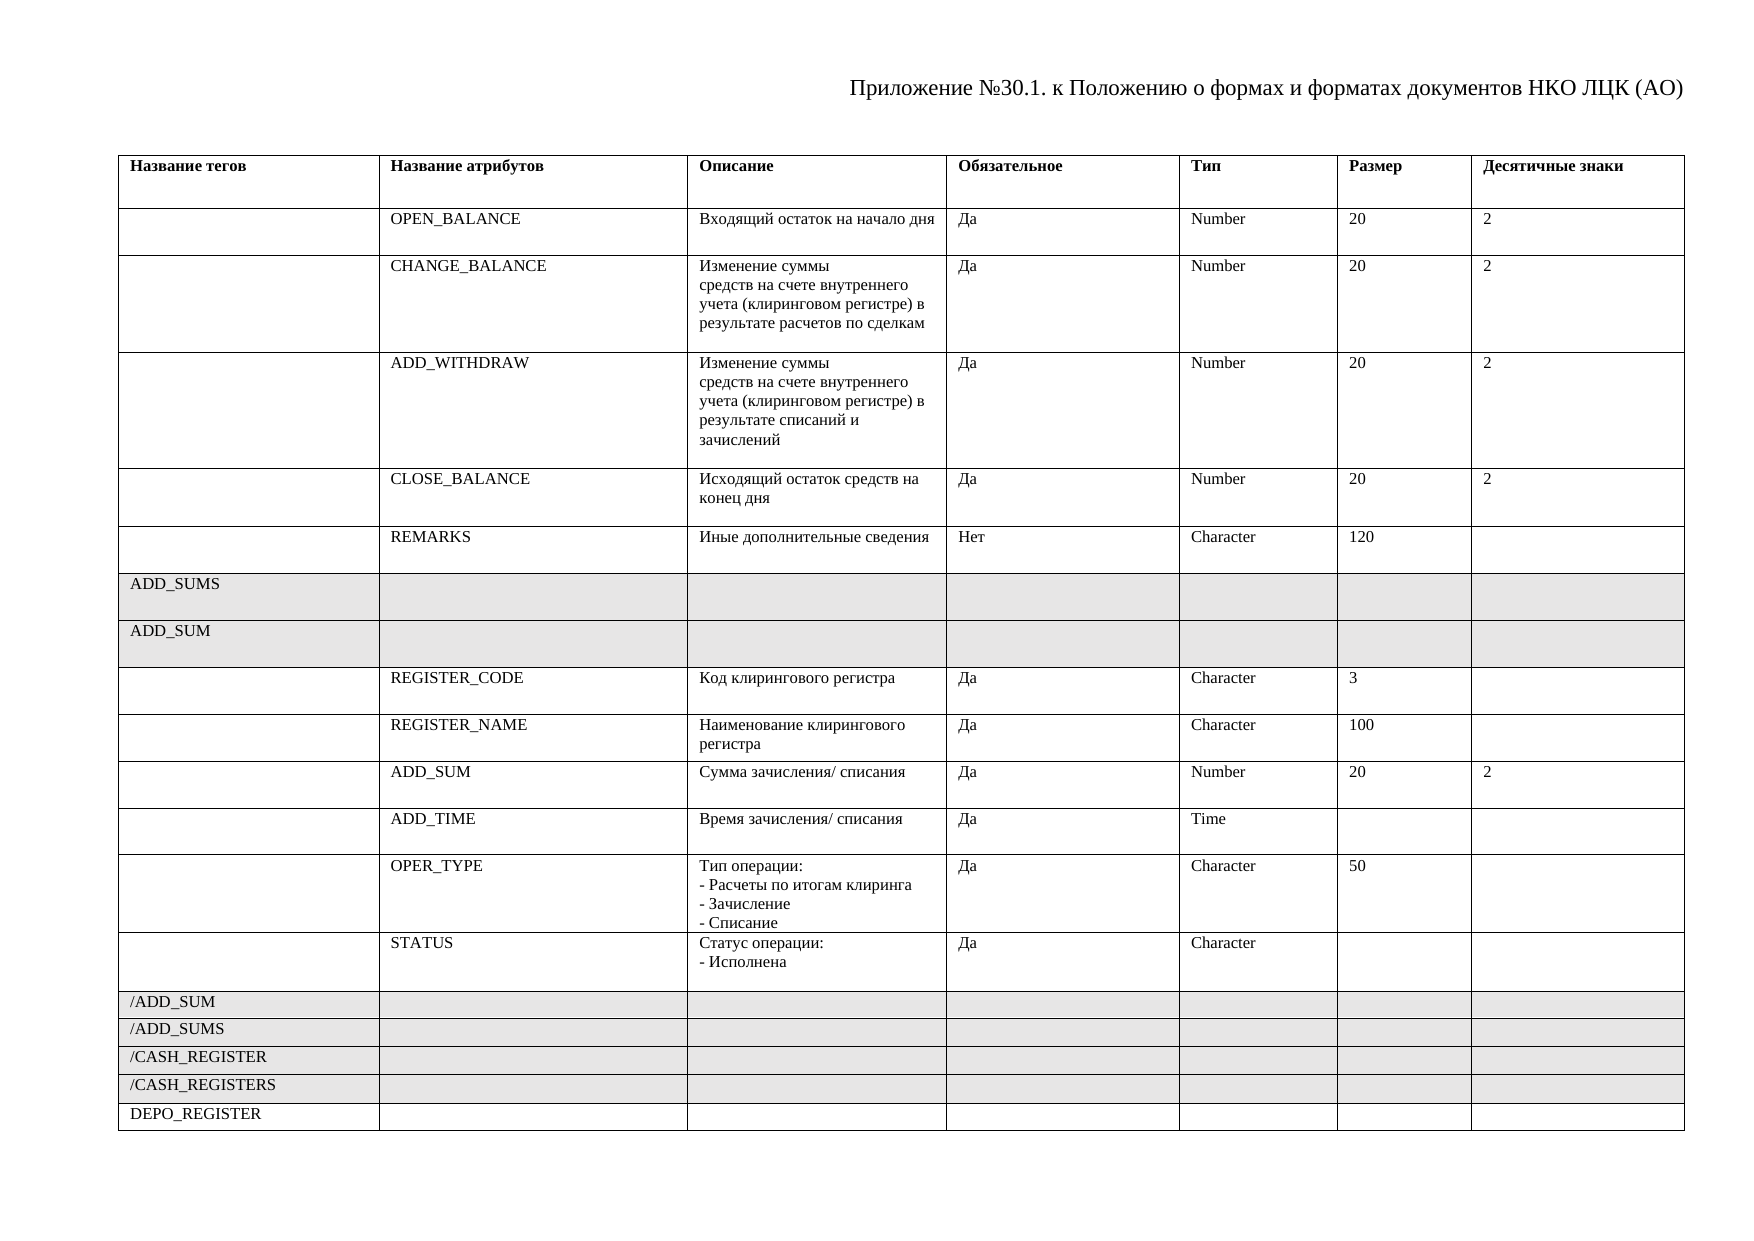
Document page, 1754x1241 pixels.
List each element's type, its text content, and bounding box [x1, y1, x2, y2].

table_cell [1338, 992, 1471, 1017]
table_header Описание [688, 156, 946, 208]
table_cell 20 [1338, 256, 1471, 352]
table_cell REMARKS [380, 527, 687, 573]
table_cell [1472, 715, 1684, 761]
table_cell [688, 574, 946, 620]
table_cell 2 [1472, 209, 1684, 255]
table_cell [119, 855, 379, 932]
table_cell [947, 1075, 1179, 1103]
table_cell REGISTER_NAME [380, 715, 687, 761]
table_cell 3 [1338, 668, 1471, 714]
table_cell Да [947, 668, 1179, 714]
table_cell Да [947, 762, 1179, 807]
table_cell CHANGE_BALANCE [380, 256, 687, 352]
table_cell [119, 933, 379, 991]
table_cell Нет [947, 527, 1179, 573]
table_cell [119, 668, 379, 714]
table_cell Наименование клирингового регистра [688, 715, 946, 761]
table_cell [119, 762, 379, 807]
table_cell [947, 992, 1179, 1017]
table_cell Да [947, 933, 1179, 991]
table_cell [119, 469, 379, 526]
table_cell OPER_TYPE [380, 855, 687, 932]
table_cell [380, 1019, 687, 1046]
table_cell Number [1180, 209, 1337, 255]
table_cell [1472, 574, 1684, 620]
table_cell STATUS [380, 933, 687, 991]
table_cell /ADD_SUM [119, 992, 379, 1017]
table_cell [1338, 809, 1471, 854]
table_cell Character [1180, 715, 1337, 761]
table_cell [1180, 1104, 1337, 1129]
table_cell OPEN_BALANCE [380, 209, 687, 255]
table_cell [947, 574, 1179, 620]
table_cell Number [1180, 353, 1337, 468]
table_cell Character [1180, 668, 1337, 714]
table_cell Сумма зачисления/ списания [688, 762, 946, 807]
table_cell [119, 809, 379, 854]
table_cell Да [947, 715, 1179, 761]
table_cell [1472, 855, 1684, 932]
table_cell 120 [1338, 527, 1471, 573]
table_cell Number [1180, 469, 1337, 526]
table_header Размер [1338, 156, 1471, 208]
table_cell CLOSE_BALANCE [380, 469, 687, 526]
table_header Десятичные знаки [1472, 156, 1684, 208]
table_cell 100 [1338, 715, 1471, 761]
table_cell Да [947, 209, 1179, 255]
table_cell [119, 353, 379, 468]
table_cell DEPO_REGISTER [119, 1104, 379, 1129]
table_cell 20 [1338, 209, 1471, 255]
table_cell [380, 992, 687, 1017]
table_cell [1180, 1019, 1337, 1046]
table_cell Время зачисления/ списания [688, 809, 946, 854]
table_cell [1338, 1075, 1471, 1103]
table_header Обязательное [947, 156, 1179, 208]
table_cell [1338, 1047, 1471, 1074]
table_cell ADD_SUM [380, 762, 687, 807]
table_cell Да [947, 469, 1179, 526]
table_cell [1338, 933, 1471, 991]
table_cell [688, 1019, 946, 1046]
table_cell [1472, 1019, 1684, 1046]
table_cell [947, 1104, 1179, 1129]
table_cell [380, 1104, 687, 1129]
table_cell [1180, 992, 1337, 1017]
table_header Тип [1180, 156, 1337, 208]
table_cell Character [1180, 933, 1337, 991]
table_cell ADD_TIME [380, 809, 687, 854]
table_cell [380, 1047, 687, 1074]
table_cell [688, 1047, 946, 1074]
table_cell Да [947, 353, 1179, 468]
table_header Название атрибутов [380, 156, 687, 208]
table_cell [119, 256, 379, 352]
table_cell [947, 1019, 1179, 1046]
table_cell [1472, 809, 1684, 854]
table_cell [688, 1104, 946, 1129]
table_cell [1472, 1047, 1684, 1074]
table_cell [1180, 1075, 1337, 1103]
table_cell ADD_SUM [119, 621, 379, 667]
table_cell Number [1180, 762, 1337, 807]
table_cell [1472, 1104, 1684, 1129]
table_cell /ADD_SUMS [119, 1019, 379, 1046]
table_cell Number [1180, 256, 1337, 352]
table_cell 2 [1472, 256, 1684, 352]
table_cell 2 [1472, 353, 1684, 468]
table_cell Статус операции: - Исполнена [688, 933, 946, 991]
table_cell [1338, 574, 1471, 620]
table_cell [688, 992, 946, 1017]
table_cell [947, 1047, 1179, 1074]
table_cell ADD_WITHDRAW [380, 353, 687, 468]
table_cell REGISTER_CODE [380, 668, 687, 714]
table_cell ADD_SUMS [119, 574, 379, 620]
table_cell [1180, 621, 1337, 667]
table_cell 20 [1338, 469, 1471, 526]
table_cell Исходящий остаток средств на конец дня [688, 469, 946, 526]
table_cell Тип операции: - Расчеты по итогам клиринга - Зачисление - Списание [688, 855, 946, 932]
table_cell Да [947, 809, 1179, 854]
table_cell [1472, 527, 1684, 573]
table_cell [947, 621, 1179, 667]
table_cell Character [1180, 527, 1337, 573]
table_cell [688, 1075, 946, 1103]
table_cell Иные дополнительные сведения [688, 527, 946, 573]
table_cell [119, 209, 379, 255]
table_cell [1472, 621, 1684, 667]
table_cell 20 [1338, 353, 1471, 468]
table_cell 50 [1338, 855, 1471, 932]
table_cell [688, 621, 946, 667]
table_cell Код клирингового регистра [688, 668, 946, 714]
table_cell 2 [1472, 762, 1684, 807]
table_cell Да [947, 256, 1179, 352]
table_cell [380, 1075, 687, 1103]
table_cell 20 [1338, 762, 1471, 807]
table_cell [1338, 1019, 1471, 1046]
table_cell Time [1180, 809, 1337, 854]
table_cell /CASH_REGISTERS [119, 1075, 379, 1103]
table_cell [1180, 574, 1337, 620]
table_cell [1472, 992, 1684, 1017]
table_cell /CASH_REGISTER [119, 1047, 379, 1074]
table_cell [1180, 1047, 1337, 1074]
table_cell Изменение суммы средств на счете внутреннего учета (клиринговом регистре) в результате расчетов по сделкам [688, 256, 946, 352]
table_cell 2 [1472, 469, 1684, 526]
table_cell [1472, 933, 1684, 991]
table_cell Да [947, 855, 1179, 932]
table_cell Входящий остаток на начало дня [688, 209, 946, 255]
table_cell [1472, 668, 1684, 714]
table_cell [1472, 1075, 1684, 1103]
table_cell [119, 715, 379, 761]
table_cell [1338, 621, 1471, 667]
table_cell [1338, 1104, 1471, 1129]
table_cell [119, 527, 379, 573]
table_cell [380, 621, 687, 667]
table_cell Character [1180, 855, 1337, 932]
table_cell [380, 574, 687, 620]
table_cell Изменение суммы средств на счете внутреннего учета (клиринговом регистре) в результате списаний и зачислений [688, 353, 946, 468]
table_header Название тегов [119, 156, 379, 208]
